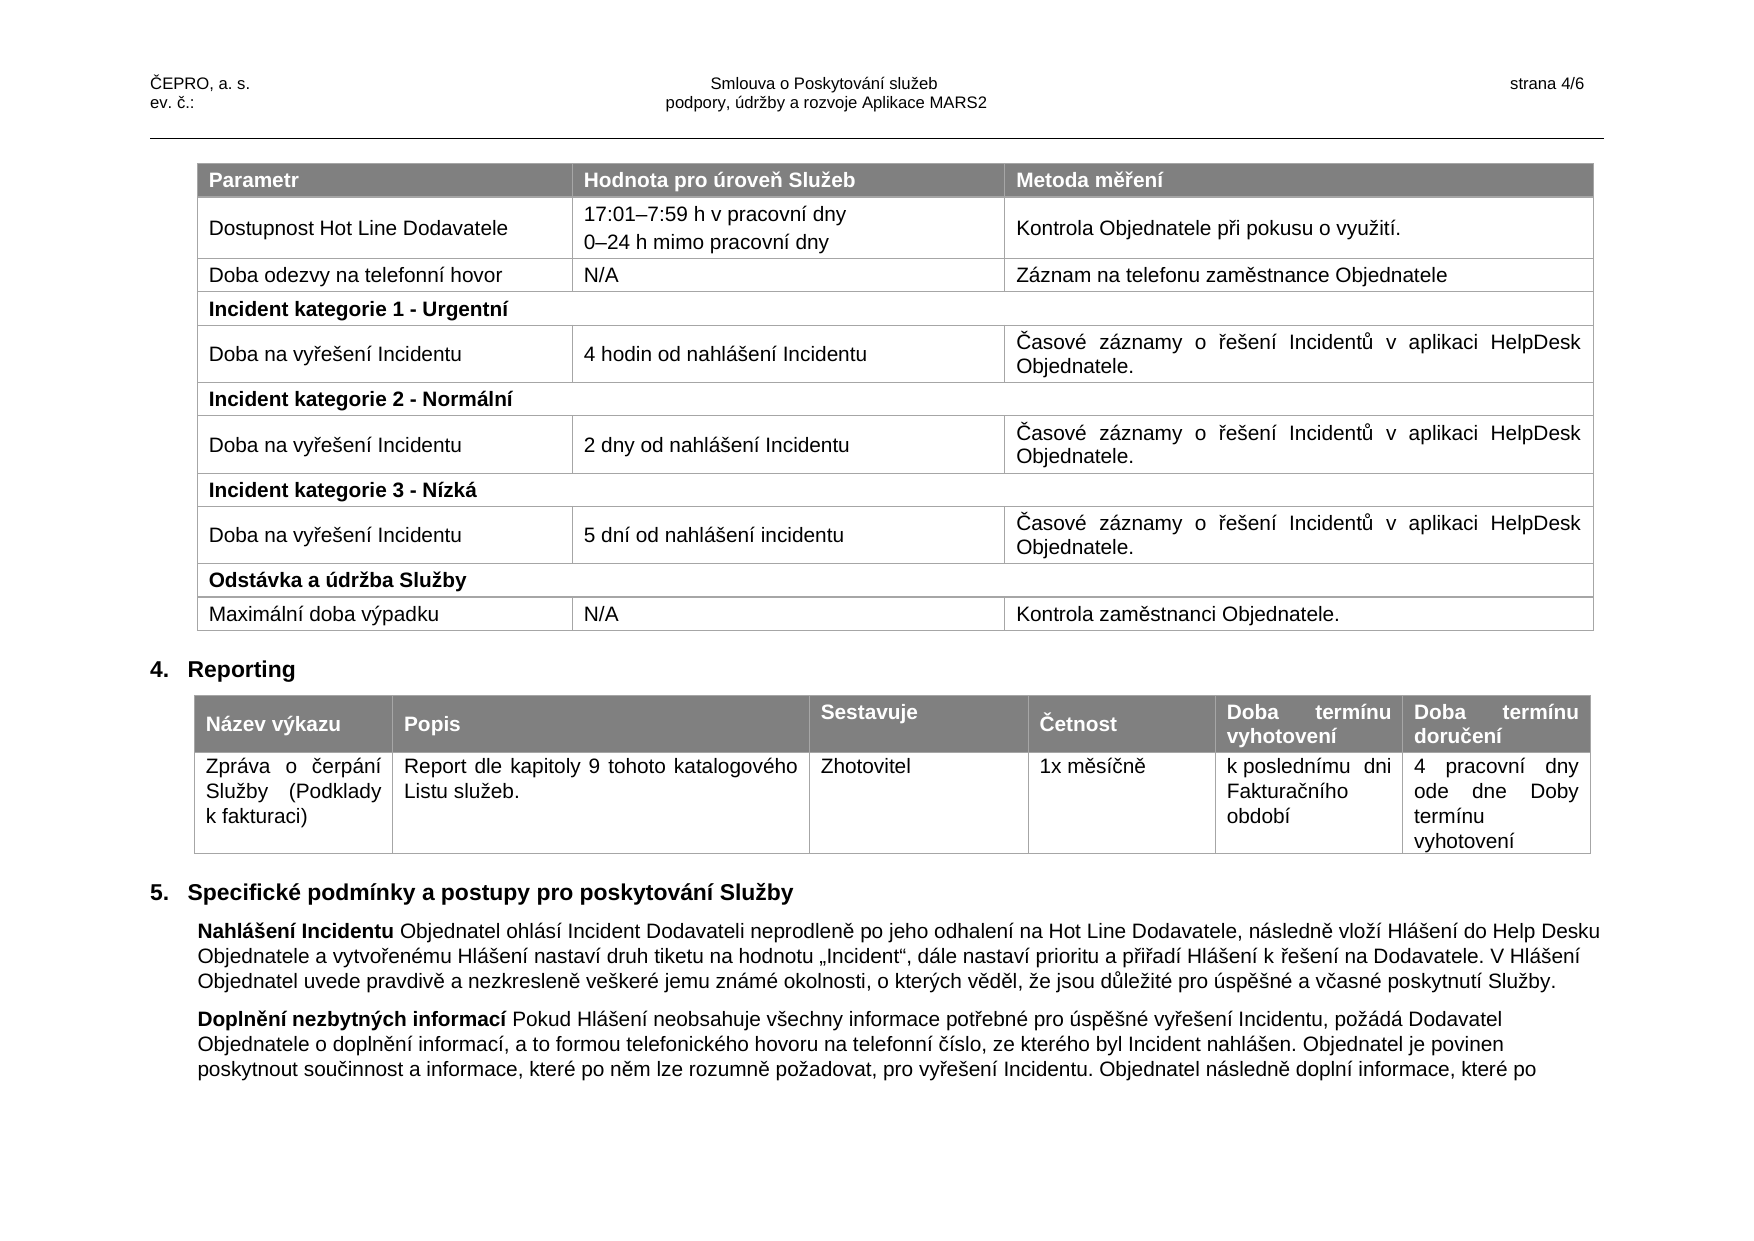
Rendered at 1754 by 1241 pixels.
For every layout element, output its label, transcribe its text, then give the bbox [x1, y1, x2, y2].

table_cell Maximální doba výpadku [198, 598, 572, 630]
table_cell Dostupnost Hot Line Dodavatele [198, 198, 572, 258]
table_cell Časové záznamy o řešení Incidentů v aplikaci HelpDesk Objednatele. [1005, 507, 1593, 563]
table_cell Časové záznamy o řešení Incidentů v aplikaci HelpDesk Objednatele. [1005, 416, 1593, 472]
table_cell Incident kategorie 2 - Normální [198, 383, 1593, 415]
table_cell 1x měsíčně [1029, 753, 1215, 853]
table_cell Incident kategorie 1 - Urgentní [198, 292, 1593, 324]
table_cell 4 hodin od nahlášení Incidentu [573, 326, 1004, 382]
table_header Doba termínu doručení [1403, 696, 1590, 752]
table_cell Doba na vyřešení Incidentu [198, 507, 572, 563]
table_cell 5 dní od nahlášení incidentu [573, 507, 1004, 563]
table_header Doba termínu vyhotovení [1216, 696, 1402, 752]
table_cell Časové záznamy o řešení Incidentů v aplikaci HelpDesk Objednatele. [1005, 326, 1593, 382]
table_cell Kontrola zaměstnanci Objednatele. [1005, 598, 1593, 630]
table_cell Zhotovitel [810, 753, 1028, 853]
table_cell Incident kategorie 3 - Nízká [198, 474, 1593, 506]
table_cell Doba na vyřešení Incidentu [198, 416, 572, 472]
text Nahlášení Incidentu Objednatel ohlásí Incident Dodavateli neprodleně po jeho odhalení na Hot Line Dodavatele, následně vloží Hlášení do Help Desku Objednatele a vytvořenému Hlášení nastaví druh tiketu na hodnotu „Incident“, dále nastaví prioritu a přiřadí Hlášení k řešení na Dodavatele. V Hlášení Objednatel uvede pravdivě a nezkresleně veškeré jemu známé okolnosti, o kterých věděl, že jsou důležité pro úspěšné a včasné poskytnutí Služby. [197, 918, 1604, 993]
table_header Hodnota pro úroveň Služeb [573, 164, 1004, 196]
table_cell N/A [573, 259, 1004, 291]
table_header Metoda měření [1005, 164, 1593, 196]
table_header Parametr [198, 164, 572, 196]
table_cell Doba na vyřešení Incidentu [198, 326, 572, 382]
table_header Četnost [1029, 696, 1215, 752]
table_cell Kontrola Objednatele při pokusu o využití. [1005, 198, 1593, 258]
table_cell Report dle kapitoly 9 tohoto katalogového Listu služeb. [393, 753, 809, 853]
table_header Sestavuje [810, 696, 1028, 752]
table_cell N/A [573, 598, 1004, 630]
table_cell k poslednímu dni Fakturačního období [1216, 753, 1402, 853]
table_header Popis [393, 696, 809, 752]
table_cell 17:01–7:59 h v pracovní dny 0–24 h mimo pracovní dny [573, 198, 1004, 258]
table_cell Doba odezvy na telefonní hovor [198, 259, 572, 291]
table_cell Zpráva o čerpání Služby (Podklady k fakturaci) [195, 753, 392, 853]
list Specifické podmínky a postupy pro poskytování Služby [150, 879, 1604, 905]
list Reporting [150, 656, 1604, 682]
table_cell 2 dny od nahlášení Incidentu [573, 416, 1004, 472]
table_cell 4 pracovní dny ode dne Doby termínu vyhotovení [1403, 753, 1590, 853]
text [197, 1005, 1604, 1080]
table_header Název výkazu [195, 696, 392, 752]
table_cell Odstávka a údržba Služby [198, 564, 1593, 596]
table_cell Záznam na telefonu zaměstnance Objednatele [1005, 259, 1593, 291]
